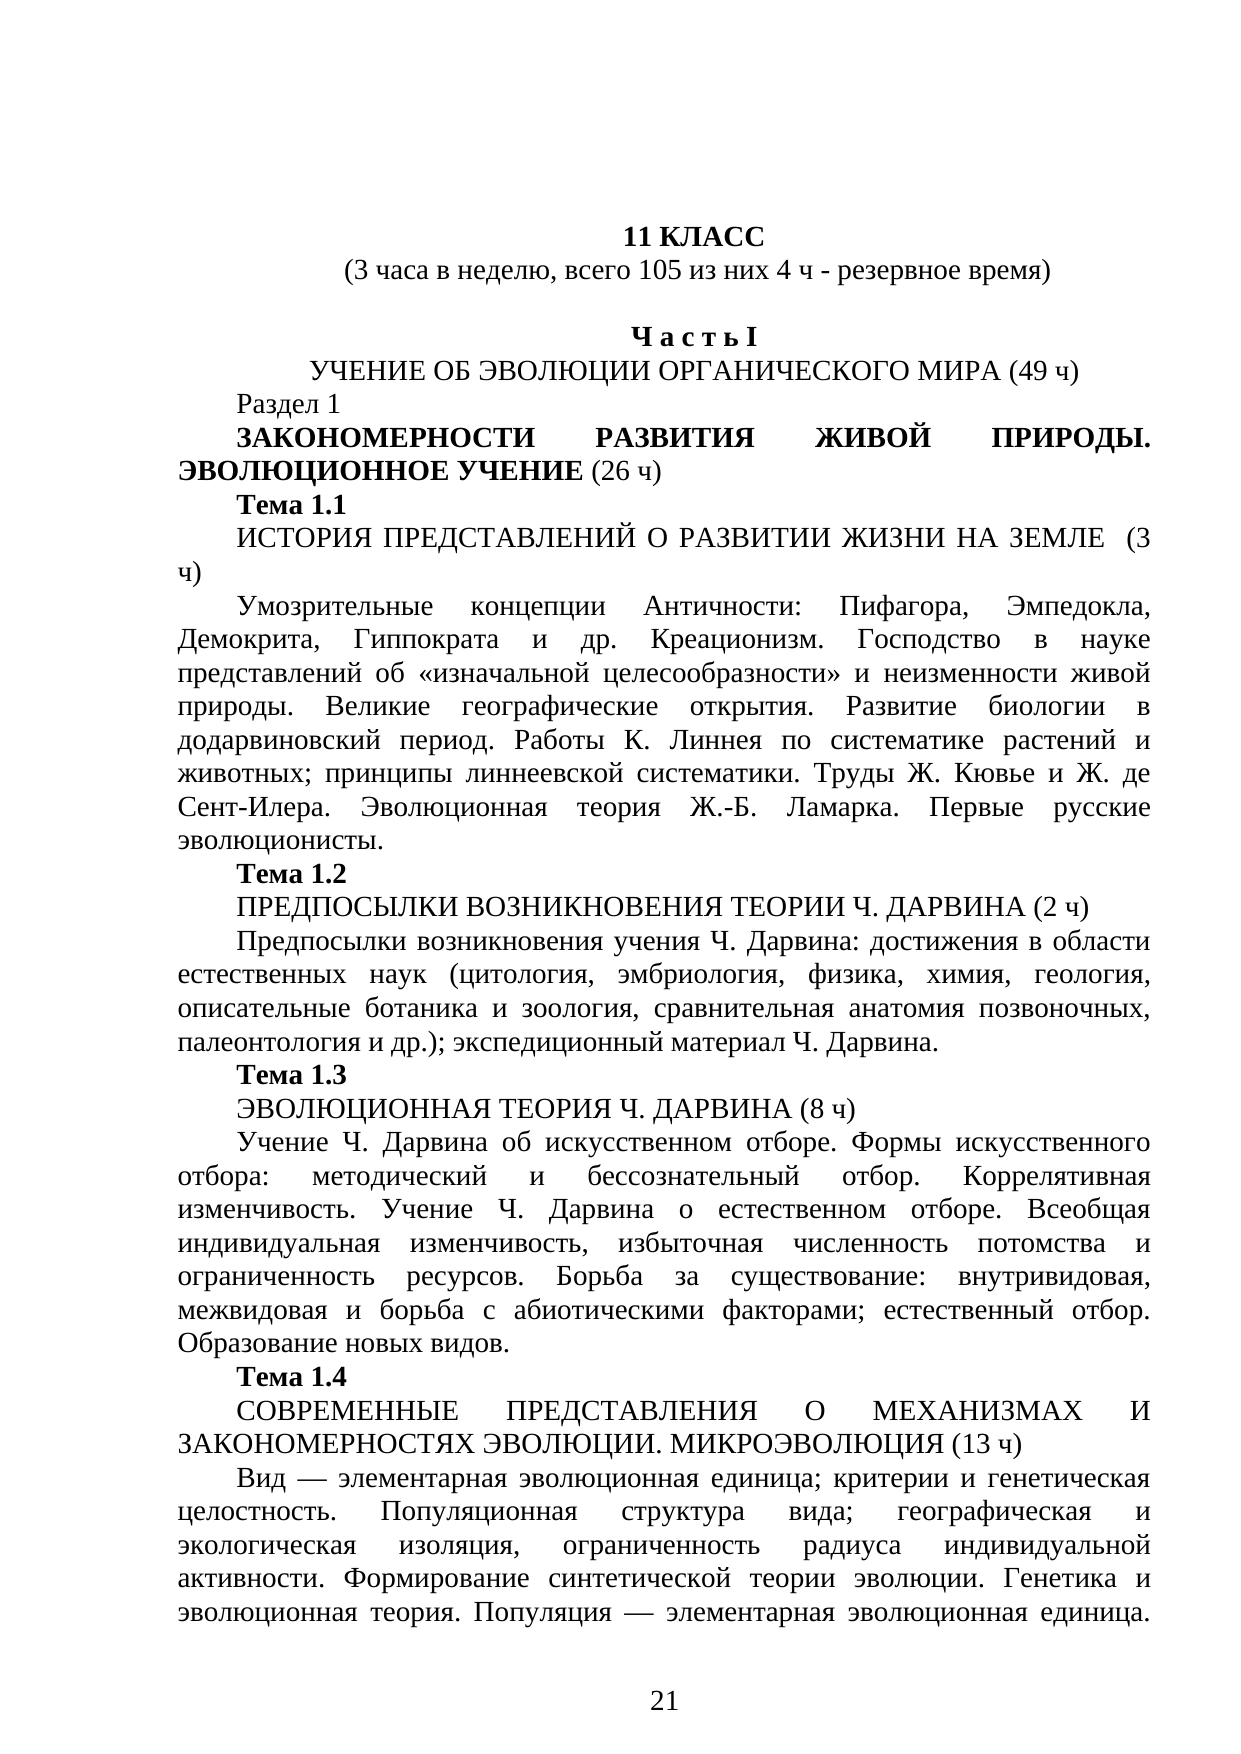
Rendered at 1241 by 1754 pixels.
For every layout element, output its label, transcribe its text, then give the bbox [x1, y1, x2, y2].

text ЭВОЛЮЦИОННАЯ ТЕОРИЯ Ч. ДАРВИНА (8 ч) [177, 1091, 1152, 1124]
text ЗАКОНОМЕРНОСТИ РАЗВИТИЯ ЖИВОЙ ПРИРОДЫ. ЭВОЛЮЦИОННОЕ УЧЕНИЕ (26 ч) [177, 420, 1152, 487]
text Учение Ч. Дарвина об искусственном отборе. Формы искусственного отбора: методический и бессознательный отбор. Коррелятивная изменчивость. Учение Ч. Дарвина о естественном отборе. Всеобщая индивидуальная изменчивость, избыточная численность потомства и ограниченность ресурсов. Борьба за существование: внутривидовая, межвидовая и борьба с абиотическими факторами; естественный отбор. Образование новых видов. [177, 1124, 1152, 1359]
text Ч а с т ь I [177, 319, 1152, 353]
text Тема 1.2 [177, 856, 1152, 889]
text (3 часа в неделю, всего 105 из них 4 ч - резервное время) [177, 252, 1152, 286]
text УЧЕНИЕ ОБ ЭВОЛЮЦИИ ОРГАНИЧЕСКОГО МИРА (49 ч) [177, 353, 1152, 386]
text ПРЕДПОСЫЛКИ ВОЗНИКНОВЕНИЯ ТЕОРИИ Ч. ДАРВИНА (2 ч) [177, 889, 1152, 923]
text Раздел 1 [177, 386, 1152, 420]
text 11 КЛАСС [177, 219, 1152, 252]
text Предпосылки возникновения учения Ч. Дарвина: достижения в области естественных наук (цитология, эмбриология, физика, химия, геология, описательные ботаника и зоология, сравнительная анатомия позвоночных, палеонтология и др.); экспедиционный материал Ч. Дарвина. [177, 923, 1152, 1057]
text СОВРЕМЕННЫЕ ПРЕДСТАВЛЕНИЯ О МЕХАНИЗМАХ И ЗАКОНОМЕРНОСТЯХ ЭВОЛЮЦИИ. МИКРОЭВОЛЮЦИЯ (13 ч) [177, 1393, 1152, 1460]
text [177, 1460, 1152, 1627]
text Тема 1.3 [177, 1057, 1152, 1091]
text Умозрительные концепции Античности: Пифагора, Эмпедокла, Демокрита, Гиппократа и др. Креационизм. Господство в науке представлений об «изначальной целесообразности» и неизменности живой природы. Великие географические открытия. Развитие биологии в додарвиновский период. Работы К. Линнея по систематике растений и животных; принципы линнеевской систематики. Труды Ж. Кювье и Ж. де Сент-Илера. Эволюционная теория Ж.-Б. Ламарка. Первые русские эволюционисты. [177, 588, 1152, 856]
text ИСТОРИЯ ПРЕДСТАВЛЕНИЙ О РАЗВИТИИ ЖИЗНИ НА ЗЕМЛЕ (3 ч) [177, 521, 1152, 588]
text Тема 1.1 [177, 487, 1152, 521]
text Тема 1.4 [177, 1359, 1152, 1393]
